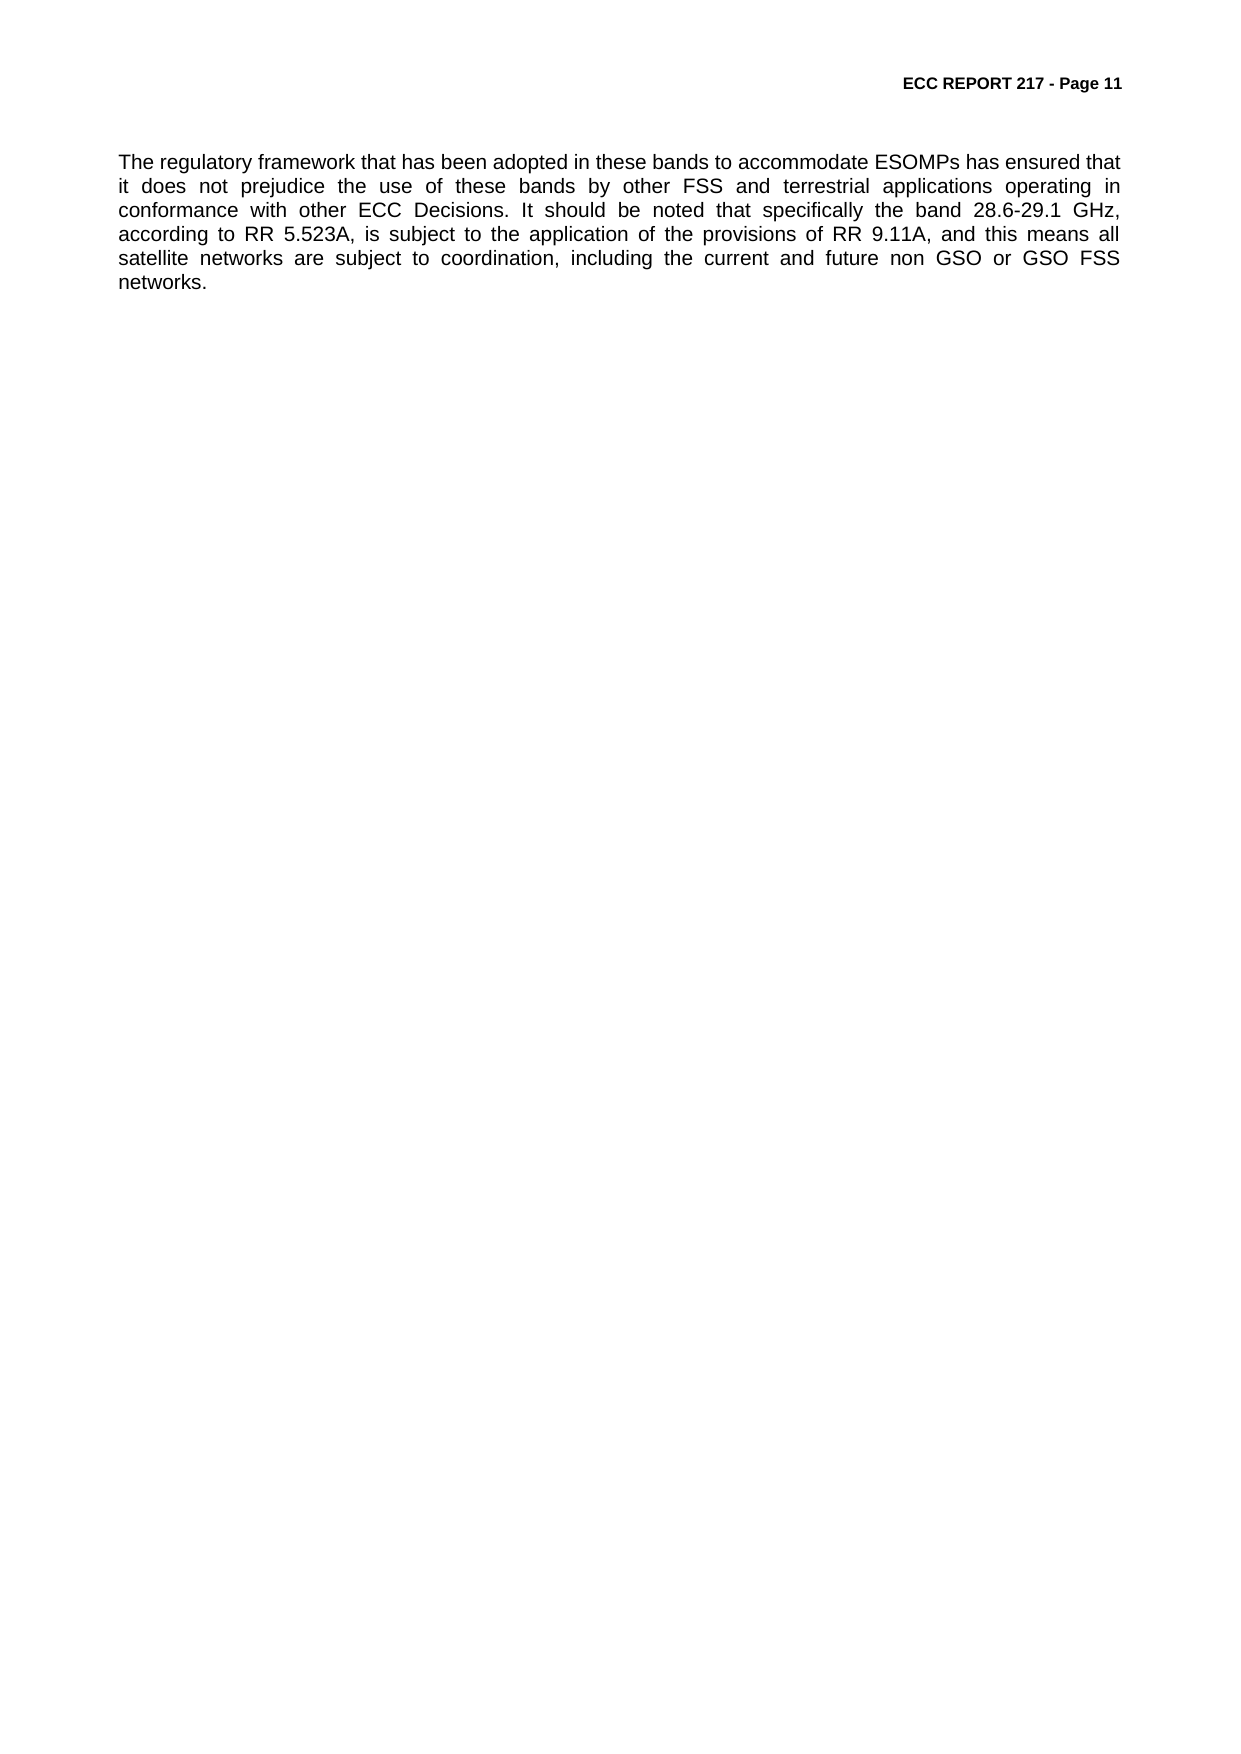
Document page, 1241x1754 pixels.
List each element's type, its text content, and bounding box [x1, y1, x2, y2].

text The regulatory framework that has been adopted in these bands to accommodate ESOMPs has ensured that it does not prejudice the use of these bands by other FSS and terrestrial applications operating in conformance with other ECC Decisions. It should be noted that specifically the band 28.6-29.1 GHz, according to RR 5.523A, is subject to the application of the provisions of RR 9.11A, and this means all satellite networks are subject to coordination, including the current and future non GSO or GSO FSS networks. [118, 150, 1122, 294]
